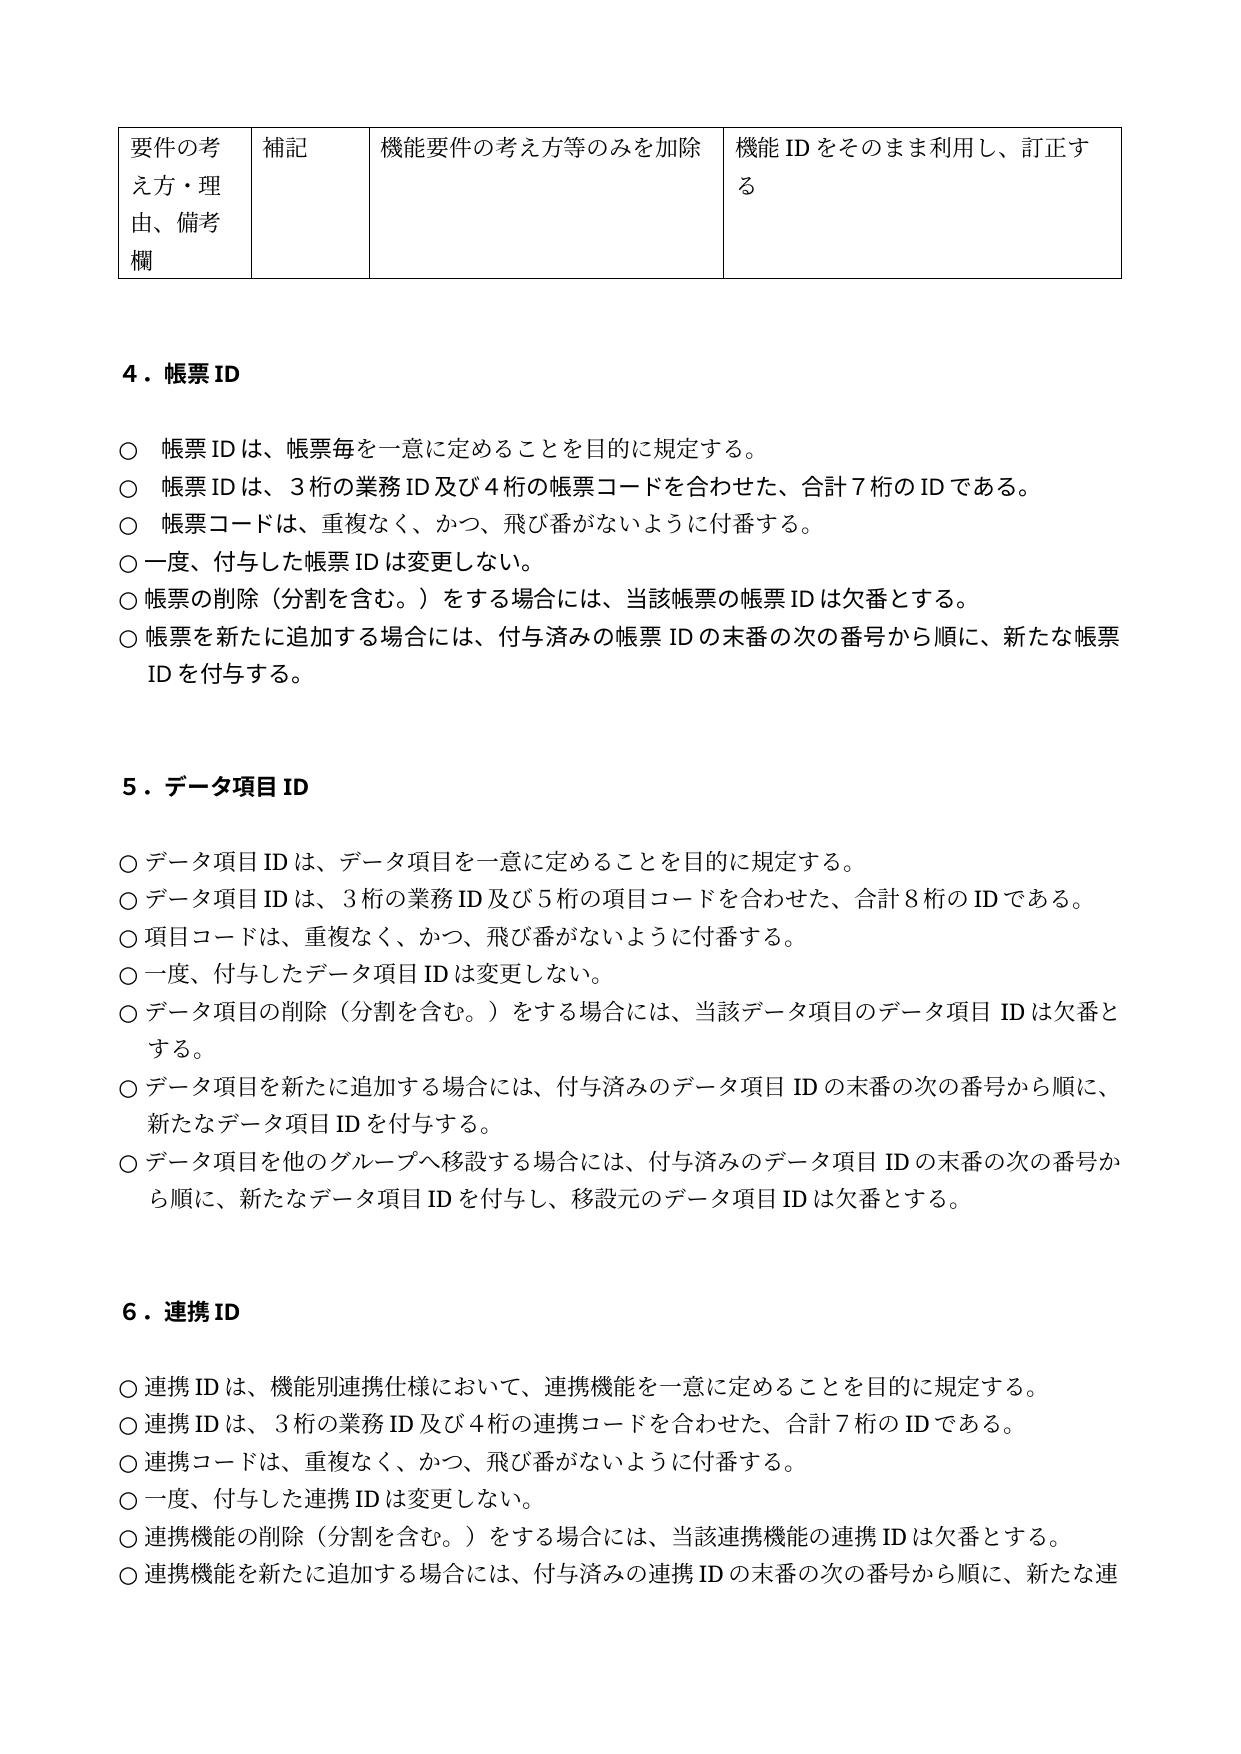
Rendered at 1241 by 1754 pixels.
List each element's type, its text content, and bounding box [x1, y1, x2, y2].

table_cell 機能IDをそのまま利用し、訂正する [724, 128, 1121, 278]
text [118, 1554, 1122, 1592]
text ６．連携ID [118, 1292, 1122, 1329]
text ○ 一度、付与した帳票IDは変更しない。 [118, 542, 1122, 579]
text ○ データ項目IDは、３桁の業務ID及び５桁の項目コードを合わせた、合計８桁のIDである。 [118, 879, 1122, 917]
text ○ 帳票の削除（分割を含む。）をする場合には、当該帳票の帳票IDは欠番とする。 [118, 579, 1122, 617]
text ○ 一度、付与したデータ項目IDは変更しない。 [118, 954, 1122, 992]
text ○ データ項目IDは、データ項目を一意に定めることを目的に規定する。 [118, 842, 1122, 879]
text ○ 帳票IDは、３桁の業務ID及び４桁の帳票コードを合わせた、合計７桁のIDである。 [118, 467, 1122, 504]
table_cell 機能要件の考え方等のみを加除 [370, 128, 723, 278]
table_cell 要件の考え方・理由、備考欄 [119, 128, 251, 278]
text ○ 帳票IDは、帳票毎を一意に定めることを目的に規定する。 [118, 429, 1122, 467]
text ○ データ項目を他のグループへ移設する場合には、付与済みのデータ項目IDの末番の次の番号から順に、新たなデータ項目IDを付与し、移設元のデータ項目IDは欠番とする。 [118, 1142, 1122, 1217]
text ○ 項目コードは、重複なく、かつ、飛び番がないように付番する。 [118, 917, 1122, 954]
text ５．データ項目ID [118, 767, 1122, 804]
text ４．帳票ID [118, 354, 1122, 392]
text ○ 連携コードは、重複なく、かつ、飛び番がないように付番する。 [118, 1442, 1122, 1479]
text ○ データ項目の削除（分割を含む。）をする場合には、当該データ項目のデータ項目IDは欠番とする。 [118, 992, 1122, 1067]
text ○ 連携IDは、機能別連携仕様において、連携機能を一意に定めることを目的に規定する。 [118, 1367, 1122, 1404]
text ○ 帳票を新たに追加する場合には、付与済みの帳票IDの末番の次の番号から順に、新たな帳票IDを付与する。 [118, 617, 1122, 692]
text ○ 連携機能の削除（分割を含む。）をする場合には、当該連携機能の連携IDは欠番とする。 [118, 1517, 1122, 1554]
text ○ 帳票コードは、重複なく、かつ、飛び番がないように付番する。 [118, 504, 1122, 542]
text ○ データ項目を新たに追加する場合には、付与済みのデータ項目IDの末番の次の番号から順に、新たなデータ項目IDを付与する。 [118, 1067, 1122, 1142]
text ○ 一度、付与した連携IDは変更しない。 [118, 1479, 1122, 1517]
table_cell 補記 [252, 128, 369, 278]
text ○ 連携IDは、３桁の業務ID及び４桁の連携コードを合わせた、合計７桁のIDである。 [118, 1404, 1122, 1442]
